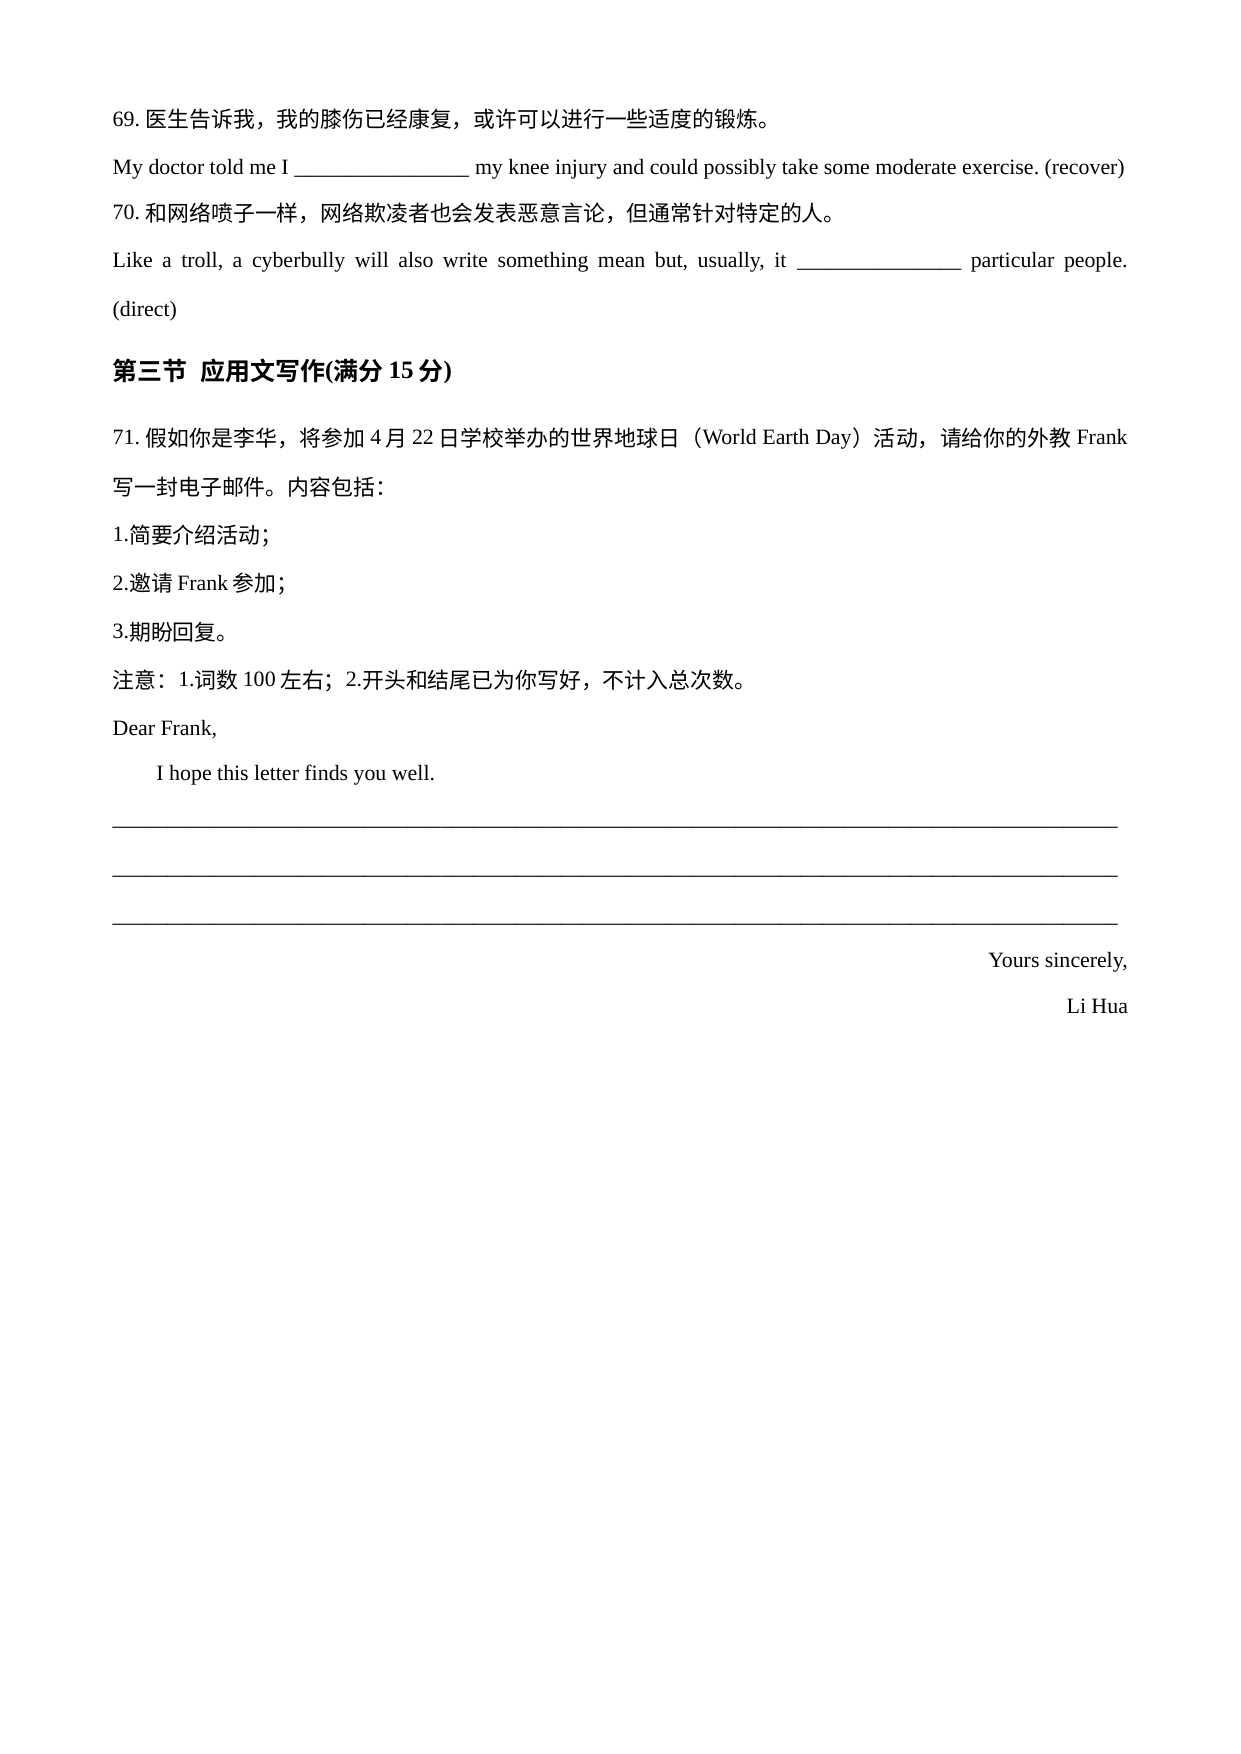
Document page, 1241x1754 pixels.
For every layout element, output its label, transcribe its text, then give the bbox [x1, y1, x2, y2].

text Dear Frank, [112, 711, 1128, 743]
text Li Hua [112, 989, 1128, 1021]
text 2.邀请Frank参加； [112, 566, 1128, 598]
text Like a troll, a cyberbully will also write something mean but, usually, it _______________ particular people.(direct) [112, 244, 1128, 325]
text 70. 和网络喷子一样，网络欺凌者也会发表恶意言论，但通常针对特定的人。 [112, 195, 1128, 228]
text 3.期盼回复。 [112, 614, 1128, 647]
text Yours sincerely, [112, 944, 1128, 976]
text 注意：1.词数100左右；2.开头和结尾已为你写好，不计入总次数。 [112, 663, 1128, 695]
text I hope this letter finds you well. [112, 756, 1128, 789]
text My doctor told me I ________________ my knee injury and could possibly take some moderate exercise. (recover) [112, 150, 1128, 183]
text ____________________________________________________________________________________________________________________________________________________________________________________________________________________________________________________________________________________ [112, 801, 1128, 931]
text 第三节 应用文写作(满分15分) [112, 337, 1128, 402]
text 69. 医生告诉我，我的膝伤已经康复，或许可以进行一些适度的锻炼。 [112, 102, 1128, 134]
text 1.简要介绍活动； [112, 518, 1128, 550]
text 71. 假如你是李华，将参加4月22日学校举办的世界地球日（World Earth Day）活动，请给你的外教Frank写一封电子邮件。内容包括： [112, 421, 1128, 502]
